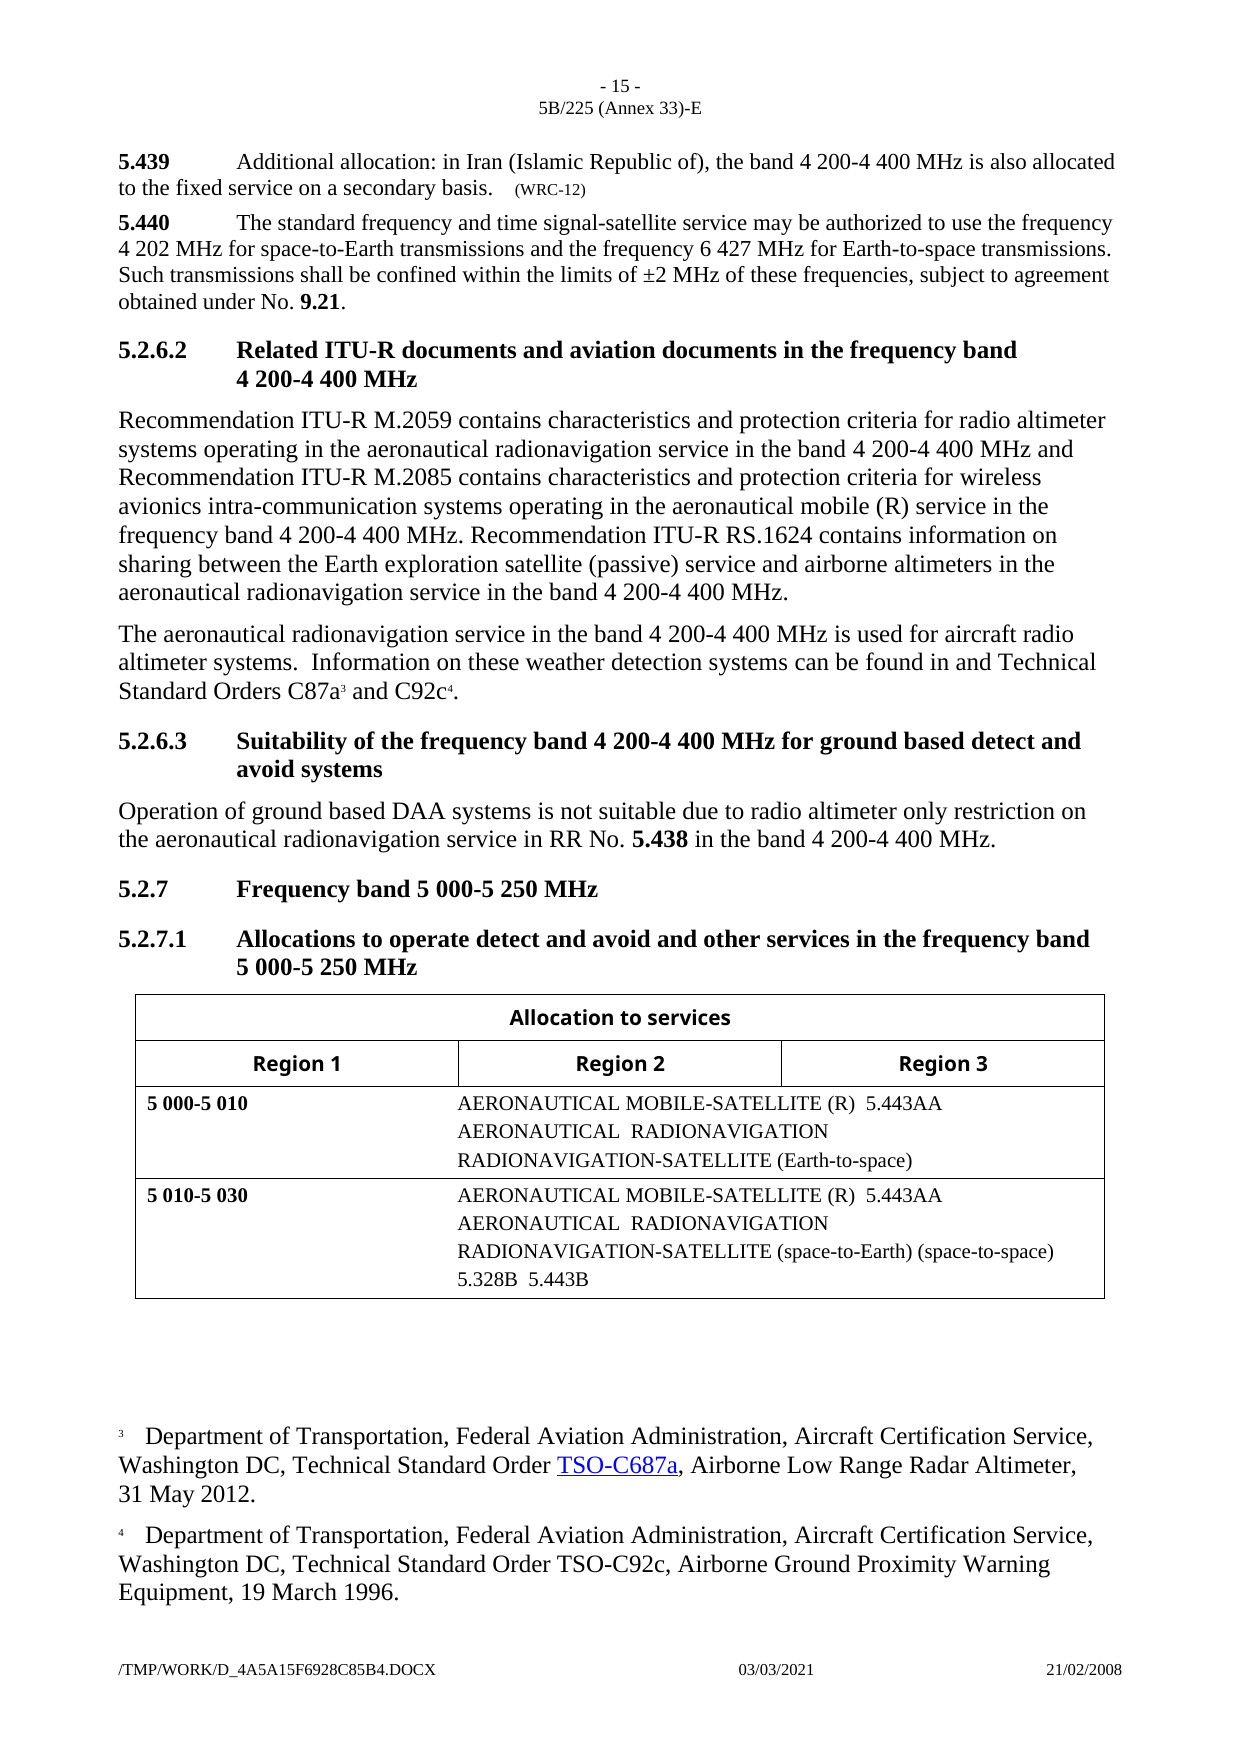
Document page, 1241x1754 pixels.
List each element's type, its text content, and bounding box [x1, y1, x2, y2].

table_cell Region 3 [782, 1041, 1104, 1086]
text The aeronautical radionavigation service in the band 4 200-4 400 MHz is used for aircraft radio altimeter systems. Information on these weather detection systems can be found in and Technical Standard Orders C87a and C92c. [118, 619, 1122, 705]
subtitle 5.2.7.1 Allocations to operate detect and avoid and other services in the frequency band 5 000-5 250 MHz [118, 924, 1122, 981]
table_header Allocation to services [136, 995, 1104, 1040]
subtitle 5.2.6.2 Related ITU-R documents and aviation documents in the frequency band 4 200-4 400 MHz [118, 335, 1122, 392]
table_cell 5 010-5 030 AERONAUTICAL MOBILE-SATELLITE (R) 5.443AA AERONAUTICAL RADIONAVIGATION RADIONAVIGATION-SATELLITE (space-to-Earth) (space-to-space) 5.328B 5.443B [136, 1179, 1104, 1297]
table_cell Region 1 [136, 1041, 458, 1086]
text Recommendation ITU-R M.2059 contains characteristics and protection criteria for radio altimeter systems operating in the aeronautical radionavigation service in the band 4 200-4 400 MHz and Recommendation ITU-R M.2085 contains characteristics and protection criteria for wireless avionics intra-communication systems operating in the aeronautical mobile (R) service in the frequency band 4 200-4 400 MHz. Recommendation ITU-R RS.1624 contains information on sharing between the Earth exploration satellite (passive) service and airborne altimeters in the aeronautical radionavigation service in the band 4 200-4 400 MHz. [118, 405, 1122, 606]
subtitle 5.2.6.3 Suitability of the frequency band 4 200-4 400 MHz for ground based detect and avoid systems [118, 726, 1122, 783]
text 5.439 Additional allocation: in Iran (Islamic Republic of), the band 4 200-4 400 MHz is also allocated to the fixed service on a secondary basis. (WRC-12) [118, 148, 1122, 200]
table_cell 5 000-5 010 AERONAUTICAL MOBILE-SATELLITE (R) 5.443AA AERONAUTICAL RADIONAVIGATION RADIONAVIGATION-SATELLITE (Earth-to-space) [136, 1087, 1104, 1178]
table_cell Region 2 [459, 1041, 781, 1086]
subtitle 5.2.7 Frequency band 5 000-5 250 MHz [118, 874, 1122, 903]
text Operation of ground based DAA systems is not suitable due to radio altimeter only restriction on the aeronautical radionavigation service in RR No. 5.438 in the band 4 200-4 400 MHz. [118, 796, 1122, 853]
text 5.440 The standard frequency and time signal-satellite service may be authorized to use the frequency 4 202 MHz for space-to-Earth transmissions and the frequency 6 427 MHz for Earth-to-space transmissions. Such transmissions shall be confined within the limits of ±2 MHz of these frequencies, subject to agreement obtained under No. 9.21. [118, 209, 1122, 314]
